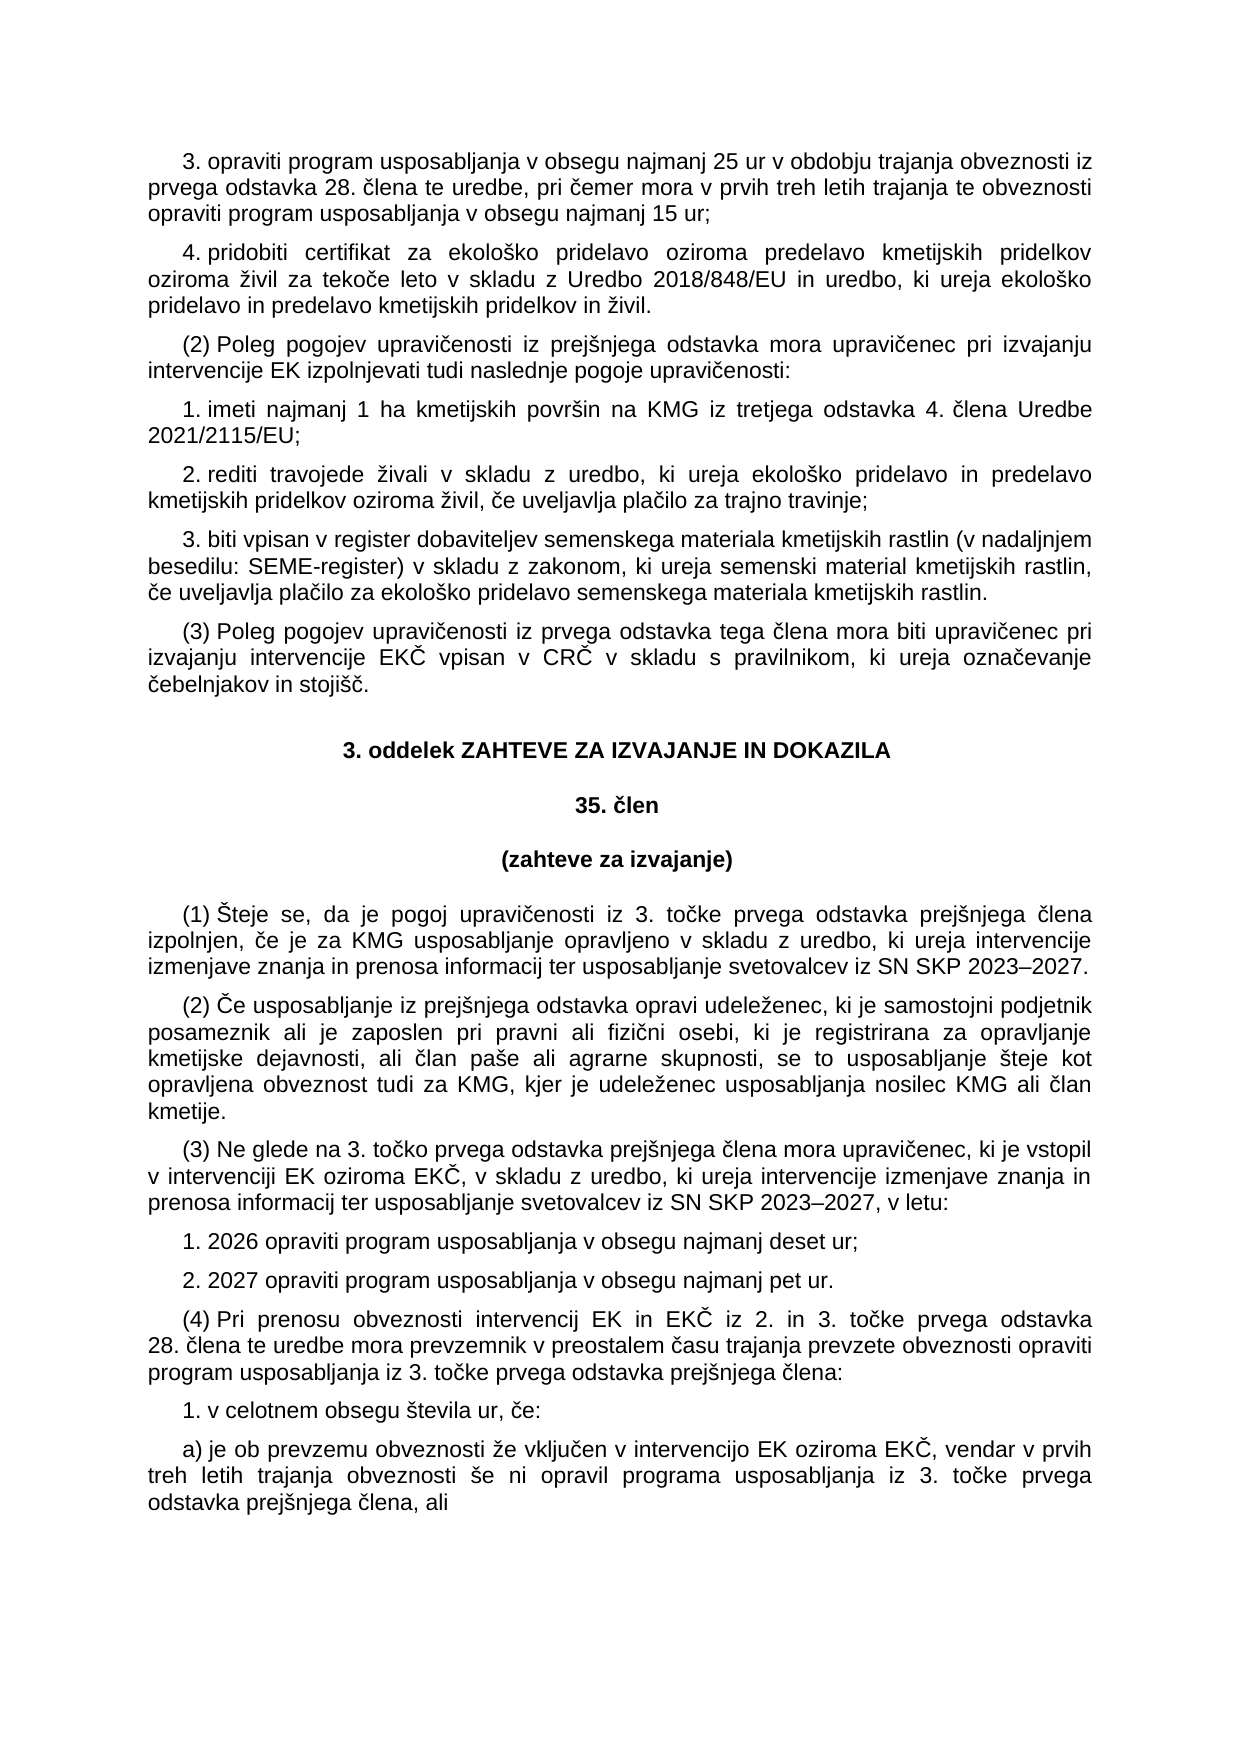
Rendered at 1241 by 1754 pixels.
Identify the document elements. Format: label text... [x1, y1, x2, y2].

text 1. imeti najmanj 1 ha kmetijskih površin na KMG iz tretjega odstavka 4. člena Uredbe 2021/2115/EU; [148, 396, 1093, 449]
text a) je ob prevzemu obveznosti že vključen v intervencijo EK oziroma EKČ, vendar v prvih treh letih trajanja obveznosti še ni opravil programa usposabljanja iz 3. točke prvega odstavka prejšnjega člena, ali [148, 1436, 1093, 1515]
text (2) Poleg pogojev upravičenosti iz prejšnjega odstavka mora upravičenec pri izvajanju intervencije EK izpolnjevati tudi naslednje pogoje upravičenosti: [148, 331, 1093, 383]
text 2. rediti travojede živali v skladu z uredbo, ki ureja ekološko pridelavo in predelavo kmetijskih pridelkov oziroma živil, če uveljavlja plačilo za trajno travinje; [148, 461, 1093, 514]
text (zahteve za izvajanje) [148, 846, 1093, 873]
text 2. 2027 opraviti program usposabljanja v obsegu najmanj pet ur. [148, 1267, 1093, 1293]
text 35. člen [148, 792, 1093, 818]
text (3) Ne glede na 3. točko prvega odstavka prejšnjega člena mora upravičenec, ki je vstopil v intervenciji EK oziroma EKČ, v skladu z uredbo, ki ureja intervencije izmenjave znanja in prenosa informacij ter usposabljanje svetovalcev iz SN SKP 2023–2027, v letu: [148, 1136, 1093, 1216]
text (1) Šteje se, da je pogoj upravičenosti iz 3. točke prvega odstavka prejšnjega člena izpolnjen, če je za KMG usposabljanje opravljeno v skladu z uredbo, ki ureja intervencije izmenjave znanja in prenosa informacij ter usposabljanje svetovalcev iz SN SKP 2023–2027. [148, 901, 1093, 980]
text 3. biti vpisan v register dobaviteljev semenskega materiala kmetijskih rastlin (v nadaljnjem besedilu: SEME-register) v skladu z zakonom, ki ureja semenski material kmetijskih rastlin, če uveljavlja plačilo za ekološko pridelavo semenskega materiala kmetijskih rastlin. [148, 526, 1093, 605]
text 3. opraviti program usposabljanja v obsegu najmanj 25 ur v obdobju trajanja obveznosti iz prvega odstavka 28. člena te uredbe, pri čemer mora v prvih treh letih trajanja te obveznosti opraviti program usposabljanja v obsegu najmanj 15 ur; [148, 148, 1093, 227]
text 4. pridobiti certifikat za ekološko pridelavo oziroma predelavo kmetijskih pridelkov oziroma živil za tekoče leto v skladu z Uredbo 2018/848/EU in uredbo, ki ureja ekološko pridelavo in predelavo kmetijskih pridelkov in živil. [148, 239, 1093, 318]
text (3) Poleg pogojev upravičenosti iz prvega odstavka tega člena mora biti upravičenec pri izvajanju intervencije EKČ vpisan v CRČ v skladu s pravilnikom, ki ureja označevanje čebelnjakov in stojišč. [148, 618, 1093, 697]
text (4) Pri prenosu obveznosti intervencij EK in EKČ iz 2. in 3. točke prvega odstavka 28. člena te uredbe mora prevzemnik v preostalem času trajanja prevzete obveznosti opraviti program usposabljanja iz 3. točke prvega odstavka prejšnjega člena: [148, 1306, 1093, 1385]
text 1. 2026 opraviti program usposabljanja v obsegu najmanj deset ur; [148, 1228, 1093, 1254]
text (2) Če usposabljanje iz prejšnjega odstavka opravi udeleženec, ki je samostojni podjetnik posameznik ali je zaposlen pri pravni ali fizični osebi, ki je registrirana za opravljanje kmetijske dejavnosti, ali član paše ali agrarne skupnosti, se to usposabljanje šteje kot opravljena obveznost tudi za KMG, kjer je udeleženec usposabljanja nosilec KMG ali član kmetije. [148, 992, 1093, 1124]
text 3. oddelek ZAHTEVE ZA IZVAJANJE IN DOKAZILA [148, 737, 1093, 764]
text 1. v celotnem obsegu števila ur, če: [148, 1397, 1093, 1424]
